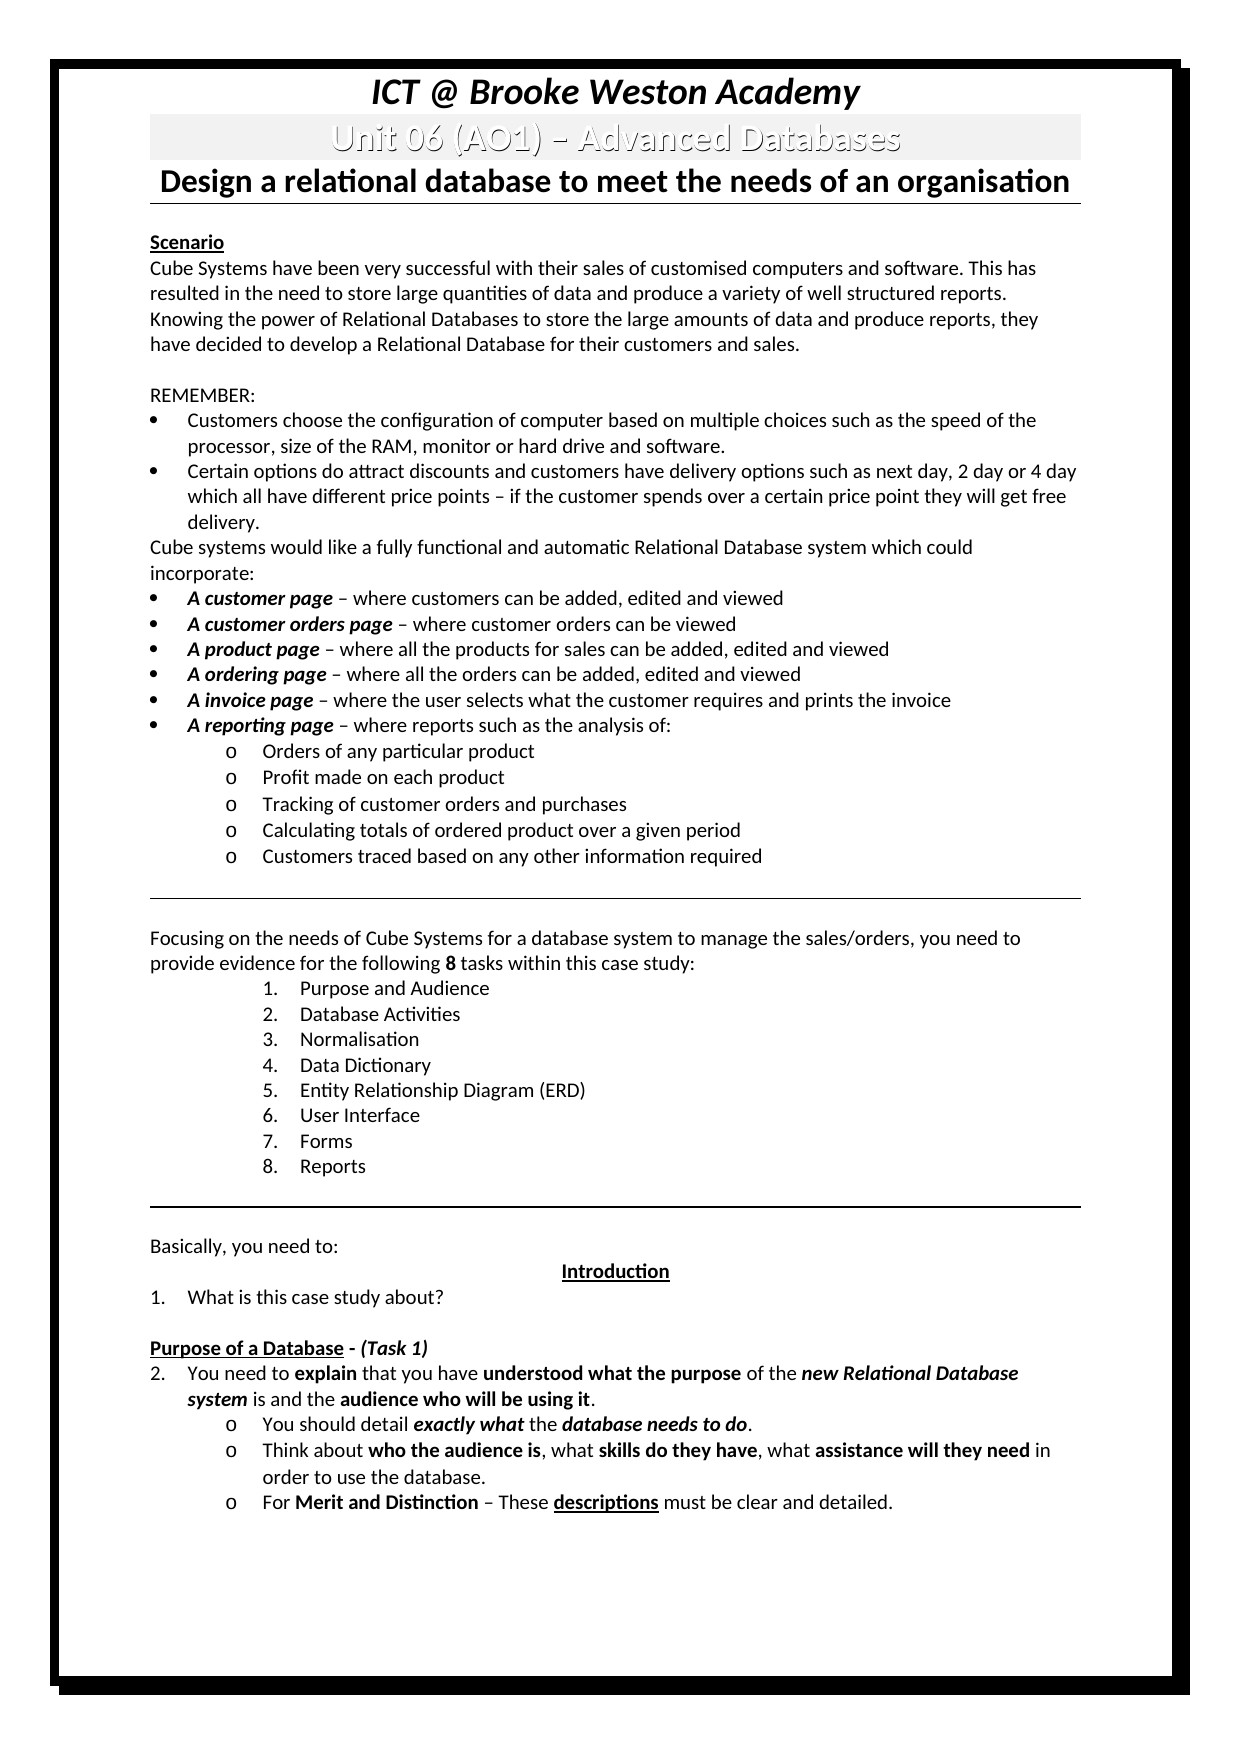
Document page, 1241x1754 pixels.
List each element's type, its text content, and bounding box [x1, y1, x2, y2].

list Tracking of customer orders and purchases [225, 791, 1081, 817]
list Customers choose the configuration of computer based on multiple choices such as the speed of the processor, size of the RAM, monitor or hard drive and software. [150, 407, 1081, 458]
list You need to explain that you have understood what the purpose of the new Relational Database system is and the audience who will be using it. [150, 1360, 1081, 1411]
list Normalisation [262, 1026, 1081, 1052]
list Reports [262, 1153, 1081, 1179]
text REMEMBER: [150, 382, 1081, 407]
list What is this case study about? [150, 1284, 1081, 1309]
list Forms [262, 1128, 1081, 1153]
list Certain options do attract discounts and customers have delivery options such as next day, 2 day or 4 day which all have different price points – if the customer spends over a certain price point they will get free delivery. [150, 458, 1081, 534]
text Design a relational database to meet the needs of an organisation [150, 160, 1081, 203]
list Think about who the audience is, what skills do they have, what assistance will they need in order to use the database. [225, 1438, 1081, 1489]
text Focusing on the needs of Cube Systems for a database system to manage the sales/orders, you need to provide evidence for the following 8 tasks within this case study: [150, 925, 1081, 976]
list A ordering page – where all the orders can be added, edited and viewed [150, 662, 1081, 687]
list User Interface [262, 1103, 1081, 1128]
list A invoice page – where the user selects what the customer requires and prints the invoice [150, 687, 1081, 712]
list Data Dictionary [262, 1052, 1081, 1077]
list You should detail exactly what the database needs to do. [225, 1411, 1081, 1438]
list A customer orders page – where customer orders can be viewed [150, 611, 1081, 636]
list Calculating totals of ordered product over a given period [225, 817, 1081, 844]
text Basically, you need to: [150, 1233, 1081, 1259]
text Introduction [150, 1259, 1081, 1284]
list Profit made on each product [225, 764, 1081, 791]
subtitle Unit 06 (AO1) – Advanced Databases [150, 114, 1081, 160]
list Entity Relationship Diagram (ERD) [262, 1077, 1081, 1103]
list Purpose and Audience [262, 976, 1081, 1001]
list A product page – where all the products for sales can be added, edited and viewed [150, 636, 1081, 662]
list A customer page – where customers can be added, edited and viewed [150, 585, 1081, 611]
subtitle ICT @ Brooke Weston Academy [150, 69, 1081, 114]
text Cube Systems have been very successful with their sales of customised computers and software. This has resulted in the need to store large quantities of data and produce a variety of well structured reports. Knowing the power of Relational Databases to store the large amounts of data and produce reports, they have decided to develop a Relational Database for their customers and sales. [150, 255, 1081, 357]
list For Merit and Distinction – These descriptions must be clear and detailed. [225, 1489, 1081, 1516]
text Scenario [150, 229, 1081, 255]
list Orders of any particular product [225, 738, 1081, 764]
text Cube systems would like a fully functional and automatic Relational Database system which could incorporate: [150, 534, 1081, 585]
list Customers traced based on any other information required [225, 844, 1081, 870]
text Purpose of a Database - (Task 1) [150, 1335, 1081, 1360]
list A reporting page – where reports such as the analysis of: [150, 712, 1081, 738]
list Database Activities [262, 1001, 1081, 1026]
